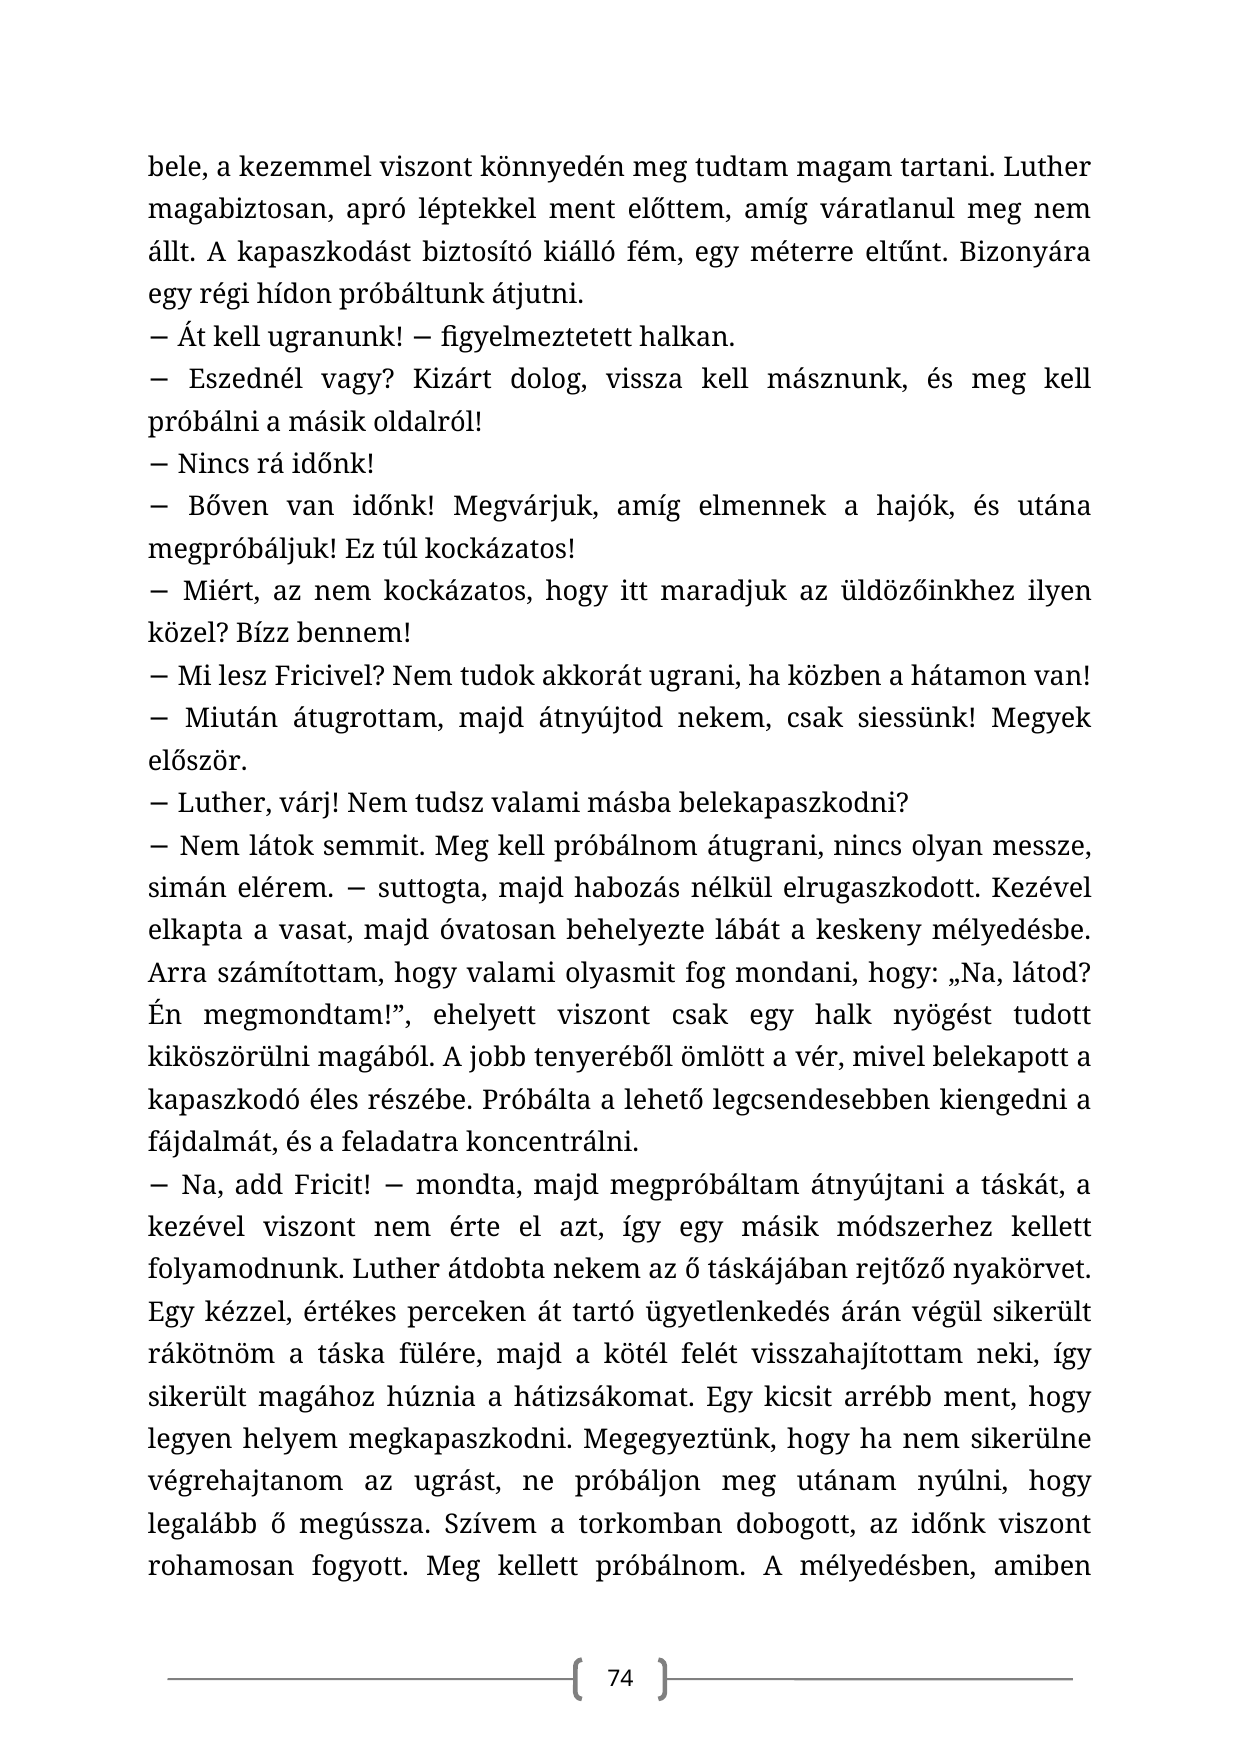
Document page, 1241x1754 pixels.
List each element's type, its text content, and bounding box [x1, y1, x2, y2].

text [148, 148, 1093, 312]
text − Miért, az nem kockázatos, hogy itt maradjuk az üldözőinkhez ilyen közel? Bízz bennem! [148, 572, 1093, 651]
text − Mi lesz Fricivel? Nem tudok akkorát ugrani, ha közben a hátamon van! [148, 656, 1093, 693]
text − Bőven van időnk! Megvárjuk, amíg elmennek a hajók, és utána megpróbáljuk! Ez túl kockázatos! [148, 487, 1093, 566]
text − Luther, várj! Nem tudsz valami másba belekapaszkodni? [148, 783, 1093, 820]
text − Nincs rá időnk! [148, 444, 1093, 481]
text − Nem látok semmit. Meg kell próbálnom átugrani, nincs olyan messze, simán elérem. − suttogta, majd habozás nélkül elrugaszkodott. Kezével elkapta a vasat, majd óvatosan behelyezte lábát a keskeny mélyedésbe. Arra számítottam, hogy valami olyasmit fog mondani, hogy: „Na, látod? Én megmondtam!”, ehelyett viszont csak egy halk nyögést tudott kiköszörülni magából. A jobb tenyeréből ömlött a vér, mivel belekapott a kapaszkodó éles részébe. Próbálta a lehető legcsendesebben kiengedni a fájdalmát, és a feladatra koncentrálni. [148, 826, 1093, 1159]
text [148, 1165, 1093, 1583]
text − Miután átugrottam, majd átnyújtod nekem, csak siessünk! Megyek először. [148, 699, 1093, 778]
text − Eszednél vagy? Kizárt dolog, vissza kell másznunk, és meg kell próbálni a másik oldalról! [148, 359, 1093, 439]
text − Át kell ugranunk! − figyelmeztetett halkan. [148, 317, 1093, 354]
